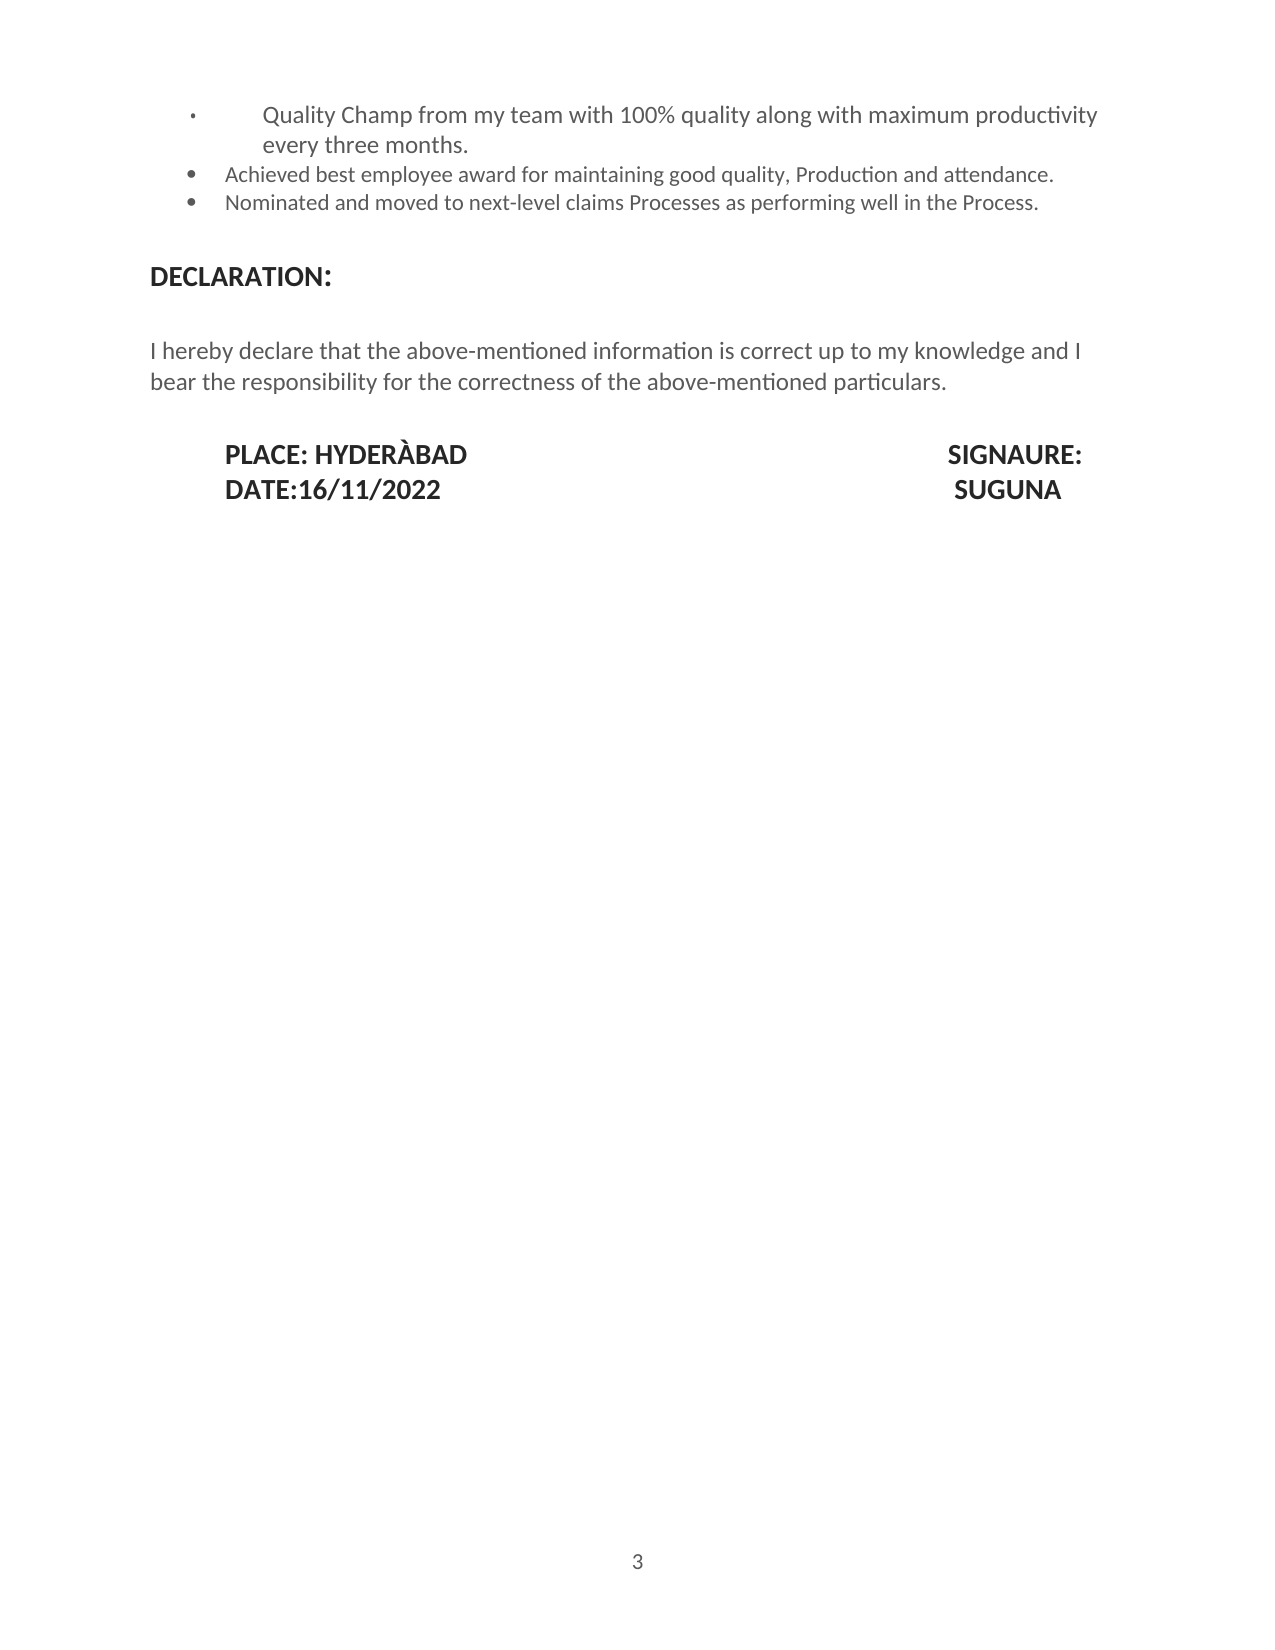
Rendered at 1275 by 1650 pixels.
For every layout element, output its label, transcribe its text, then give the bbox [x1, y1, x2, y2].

list Date:16/11/2022 Suguna [225, 471, 1125, 507]
text I hereby declare that the above-mentioned information is correct up to my knowledge and I bear the responsibility for the correctness of the above-mentioned particulars. [150, 335, 1125, 396]
list Achieved best employee award for maintaining good quality, Production and attendance. [187, 160, 1125, 188]
list Quality Champ from my team with 100% quality along with maximum productivity every three months. [187, 99, 1125, 160]
text Declaration: [150, 256, 1125, 295]
list Nominated and moved to next-level claims Processes as performing well in the Process. [187, 188, 1125, 216]
list PLACE: HYDERàBAD Signaure: [225, 436, 1125, 471]
